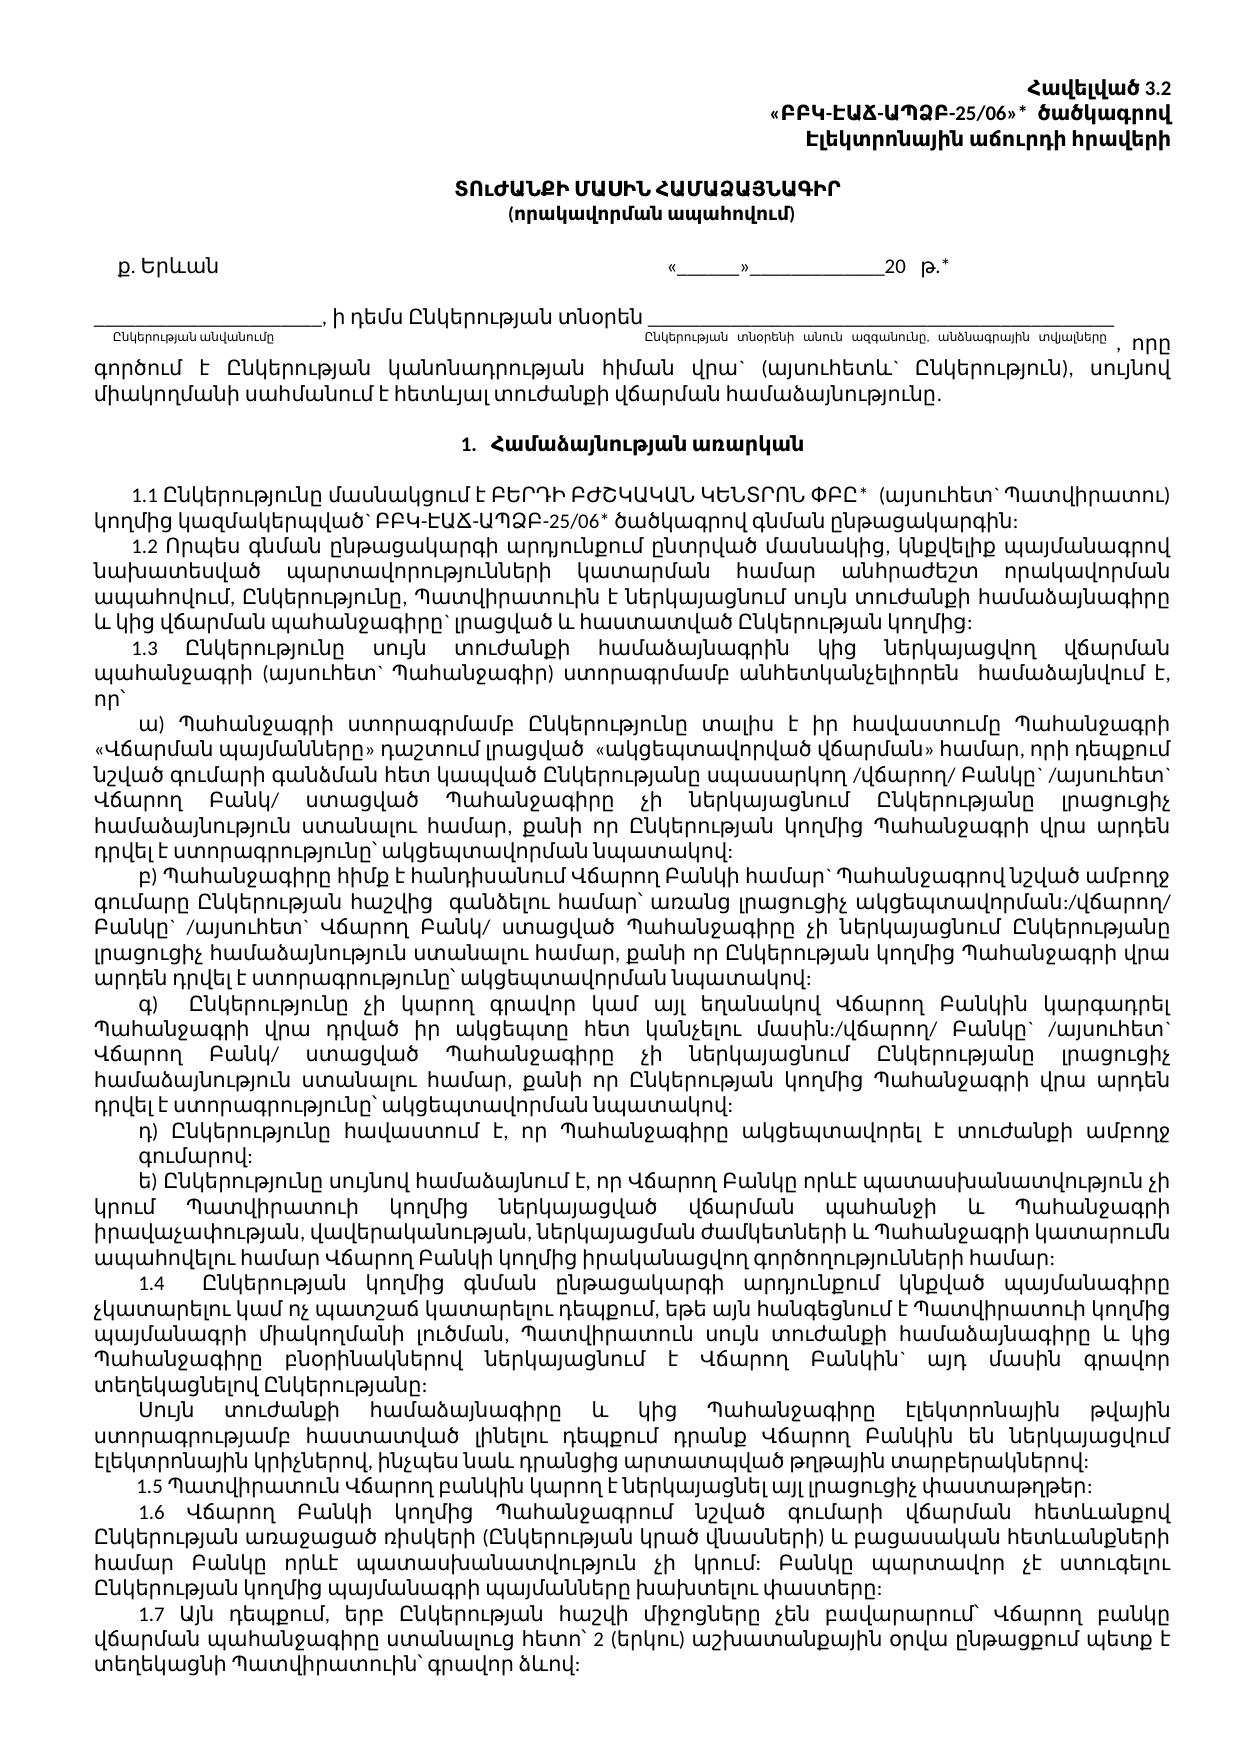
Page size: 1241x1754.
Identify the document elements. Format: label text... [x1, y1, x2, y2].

text ______________________, ի դեմս Ընկերության տնօրեն _____________________________________________ [94, 304, 1171, 330]
text Սույն տուժանքի համաձայնագիրը և կից Պահանջագիրը էլեկտրոնային թվային ստորագրությամբ հաստատված լինելու դեպքում դրանք Վճարող Բանկին են ներկայացվում էլեկտրոնային կրիչներով, ինչպես նաև դրանցից արտատպված թղթային տարբերակներով: [94, 1397, 1171, 1474]
text 1.5 Պատվիրատուն Վճարող բանկին կարող է ներկայացնել այլ լրացուցիչ փաստաթղթեր: [94, 1474, 1171, 1499]
text ք. Երևան «______»_____________20 թ.* [94, 254, 1171, 279]
text 1.1 Ընկերությունը մասնակցում է ԲԵՐԴԻ ԲԺՇԿԱԿԱՆ ԿԵՆՏՐՈՆ ՓԲԸ* (այսուհետ` Պատվիրատու) կողմից կազմակերպված` ԲԲԿ-ԷԱՃ-ԱՊՁԲ-25/06* ծածկագրով գնման ընթացակարգին: [94, 482, 1171, 533]
text 1.7 Այն դեպքում, երբ Ընկերության հաշվի միջոցները չեն բավարարում՝ Վճարող բանկը վճարման պահանջագիրը ստանալուց հետո՝ 2 (երկու) աշխատանքային օրվա ընթացքում պետք է տեղեկացնի Պատվիրատուին՝ գրավոր ձևով: [94, 1601, 1171, 1677]
text 1.2 Որպես գնման ընթացակարգի արդյունքում ընտրված մասնակից, կնքվելիք պայմանագրով նախատեսված պարտավորությունների կատարման համար անհրաժեշտ որակավորման ապահովում, Ընկերությունը, Պատվիրատուին է ներկայացնում սույն տուժանքի համաձայնագիրը և կից վճարման պահանջագիրը` լրացված և հաստատված Ընկերության կողմից: [94, 533, 1171, 635]
text (որակավորման ապահովում) [94, 202, 1171, 225]
text 1.6 Վճարող Բանկի կողմից Պահանջագրում նշված գումարի վճարման հետևանքով Ընկերության առաջացած ռիսկերի (Ընկերության կրած վնասների) և բացասական հետևանքների համար Բանկը որևէ պատասխանատվություն չի կրում: Բանկը պարտավոր չէ ստուգելու Ընկերության կողմից պայմանագրի պայմանները խախտելու փաստերը: [94, 1499, 1171, 1601]
text բ) Պահանջագիրը հիմք է հանդիսանում Վճարող Բանկի համար` Պահանջագրով նշված ամբողջ գումարը Ընկերության հաշվից գանձելու համար՝ առանց լրացուցիչ ակցեպտավորման:/վճարող/ Բանկը` /այսուհետ` Վճարող Բանկ/ ստացված Պահանջագիրը չի ներկայացնում Ընկերությանը լրացուցիչ համաձայնություն ստանալու համար, քանի որ Ընկերության կողմից Պահանջագրի վրա արդեն դրվել է ստորագրությունը՝ ակցեպտավորման նպատակով: [94, 864, 1171, 991]
text ՏՈւԺԱՆՔԻ ՄԱՍԻՆ ՀԱՄԱՁԱՅՆԱԳԻՐ [94, 177, 1171, 202]
text 1.3 Ընկերությունը սույն տուժանքի համաձայնագրին կից ներկայացվող վճարման պահանջագրի (այսուհետ` Պահանջագիր) ստորագրմամբ անհետկանչելիորեն համաձայնվում է, որ՝ [94, 635, 1171, 711]
text դ) Ընկերությունը հավաստում է, որ Պահանջագիրը ակցեպտավորել է տուժանքի ամբողջ գումարով: [138, 1118, 1171, 1169]
text Էլեկտրոնային աճուրդի հրավերի [94, 126, 1171, 151]
text ե) Ընկերությունը սույնով համաձայնում է, որ Վճարող Բանկը որևէ պատասխանատվություն չի կրում Պատվիրատուի կողմից ներկայացված վճարման պահանջի և Պահանջագրի իրավաչափության, վավերականության, ներկայացման ժամկետների և Պահանջագրի կատարումն ապահովելու համար Վճարող Բանկի կողմից իրականացվող գործողությունների համար: [94, 1169, 1171, 1270]
text 1. Համաձայնության առարկան [94, 432, 1171, 457]
text ա) Պահանջագրի ստորագրմամբ Ընկերությունը տալիս է իր հավաստումը Պահանջագրի «Վճարման պայմանները» դաշտում լրացված «ակցեպտավորված վճարման» համար, որի դեպքում նշված գումարի գանձման հետ կապված Ընկերությանը սպասարկող /վճարող/ Բանկը` /այսուհետ` Վճարող Բանկ/ ստացված Պահանջագիրը չի ներկայացնում Ընկերությանը լրացուցիչ համաձայնություն ստանալու համար, քանի որ Ընկերության կողմից Պահանջագրի վրա արդեն դրվել է ստորագրությունը՝ ակցեպտավորման նպատակով: [94, 711, 1171, 864]
text 1.4 Ընկերության կողմից գնման ընթացակարգի արդյունքում կնքված պայմանագիրը չկատարելու կամ ոչ պատշաճ կատարելու դեպքում, եթե այն հանգեցնում է Պատվիրատուի կողմից պայմանագրի միակողմանի լուծման, Պատվիրատուն սույն տուժանքի համաձայնագիրը և կից Պահանջագիրը բնօրինակներով ներկայացնում է Վճարող Բանկին` այդ մասին գրավոր տեղեկացնելով Ընկերությանը: [94, 1270, 1171, 1397]
text Հավելված 3.2 [94, 75, 1171, 100]
text Ընկերության անվանումը Ընկերության տնօրենի անուն ազգանունը, անձնագրային տվյալները , որը գործում է Ընկերության կանոնադրության հիման վրա` (այսուհետև` Ընկերություն), սույնով միակողմանի սահմանում է հետևյալ տուժանքի վճարման համաձայնությունը. [94, 330, 1171, 406]
text «ԲԲԿ-ԷԱՃ-ԱՊՁԲ-25/06»* ծածկագրով [94, 100, 1171, 126]
text գ) Ընկերությունը չի կարող գրավոր կամ այլ եղանակով Վճարող Բանկին կարգադրել Պահանջագրի վրա դրված իր ակցեպտը հետ կանչելու մասին:/վճարող/ Բանկը` /այսուհետ` Վճարող Բանկ/ ստացված Պահանջագիրը չի ներկայացնում Ընկերությանը լրացուցիչ համաձայնություն ստանալու համար, քանի որ Ընկերության կողմից Պահանջագրի վրա արդեն դրվել է ստորագրությունը՝ ակցեպտավորման նպատակով: [94, 991, 1171, 1118]
